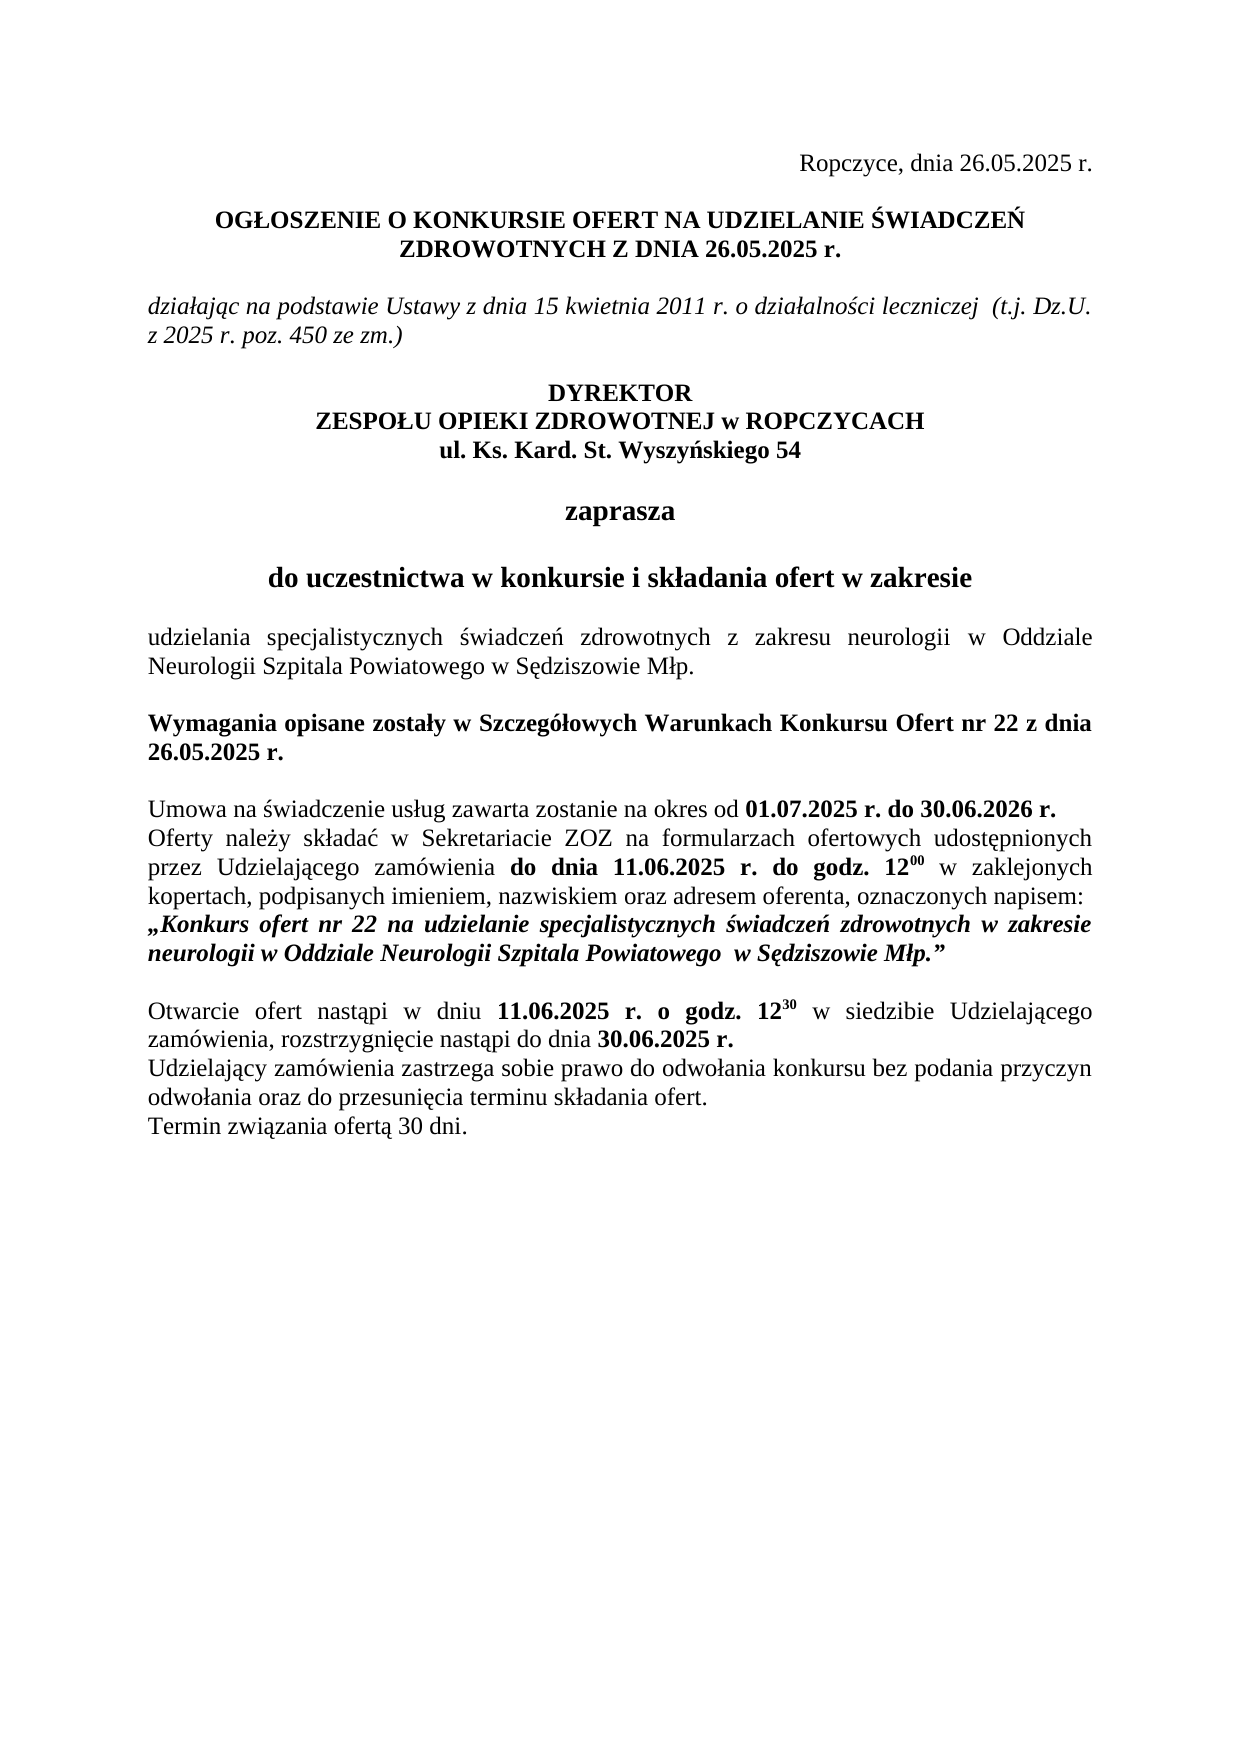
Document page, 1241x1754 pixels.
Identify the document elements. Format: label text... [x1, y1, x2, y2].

text Otwarcie ofert nastąpi w dniu 11.06.2025 r. o godz. 1230 w siedzibie Udzielającego zamówienia, rozstrzygnięcie nastąpi do dnia 30.06.2025 r. [148, 996, 1093, 1053]
text DYREKTOR [148, 378, 1093, 406]
text Oferty należy składać w Sekretariacie ZOZ na formularzach ofertowych udostępnionych przez Udzielającego zamówienia do dnia 11.06.2025 r. do godz. 1200 w zaklejonych kopertach, podpisanych imieniem, nazwiskiem oraz adresem oferenta, oznaczonych napisem: [148, 823, 1093, 909]
text do uczestnictwa w konkursie i składania ofert w zakresie [148, 560, 1093, 593]
text „Konkurs ofert nr 22 na udzielanie specjalistycznych świadczeń zdrowotnych w zakresie neurologii w Oddziale Neurologii Szpitala Powiatowego w Sędziszowie Młp.” [148, 909, 1093, 967]
text Udzielający zamówienia zastrzega sobie prawo do odwołania konkursu bez podania przyczyn odwołania oraz do przesunięcia terminu składania ofert. [148, 1053, 1093, 1111]
text Umowa na świadczenie usług zawarta zostanie na okres od 01.07.2025 r. do 30.06.2026 r. [148, 794, 1093, 823]
text zaprasza [148, 493, 1093, 526]
text Termin związania ofertą 30 dni. [148, 1111, 1093, 1139]
text Wymagania opisane zostały w Szczegółowych Warunkach Konkursu Ofert nr 22 z dnia 26.05.2025 r. [148, 708, 1093, 766]
text działając na podstawie Ustawy z dnia 15 kwietnia 2011 r. o działalności leczniczej (t.j. Dz.U. z 2025 r. poz. 450 ze zm.) [148, 291, 1093, 349]
text OGŁOSZENIE O KONKURSIE OFERT NA UDZIELANIE ŚWIADCZEŃ ZDROWOTNYCH Z DNIA 26.05.2025 r. [148, 205, 1093, 263]
text ul. Ks. Kard. St. Wyszyńskiego 54 [148, 435, 1093, 464]
text ZESPOŁU OPIEKI ZDROWOTNEJ w ROPCZYCACH [148, 406, 1093, 435]
text udzielania specjalistycznych świadczeń zdrowotnych z zakresu neurologii w Oddziale Neurologii Szpitala Powiatowego w Sędziszowie Młp. [148, 622, 1093, 679]
text Ropczyce, dnia 26.05.2025 r. [148, 148, 1093, 176]
